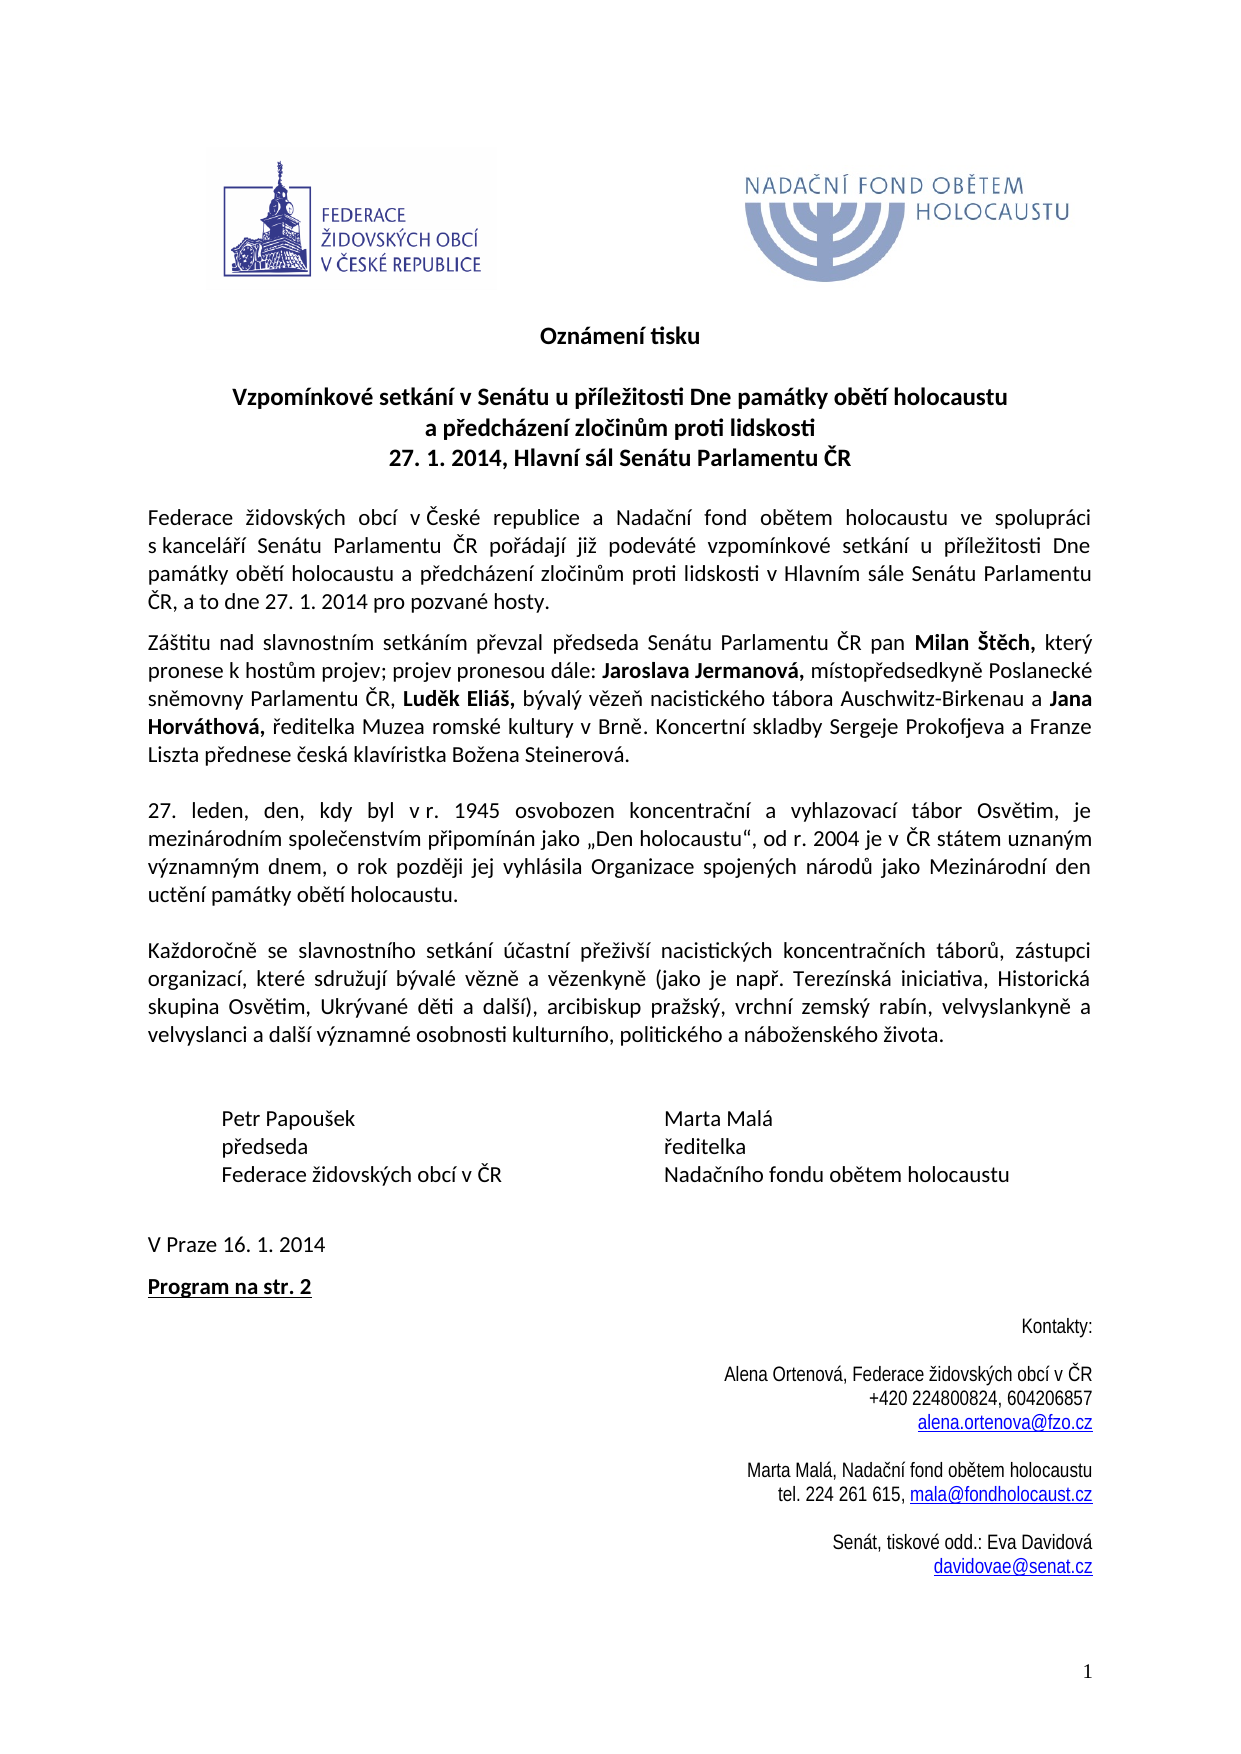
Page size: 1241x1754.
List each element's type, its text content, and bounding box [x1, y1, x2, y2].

text Alena Ortenová, Federace židovských obcí v ČR [148, 1362, 1092, 1386]
text tel. 224 261 615, mala@fondholocaust.cz [148, 1482, 1092, 1506]
text Marta Malá, Nadační fond obětem holocaustu [148, 1458, 1092, 1482]
text předseda ředitelka [148, 1132, 1092, 1160]
text Petr Papoušek Marta Malá [148, 1104, 1092, 1132]
text Program na str. 2 [148, 1272, 1092, 1300]
text Senát, tiskové odd.: Eva Davidová [148, 1530, 1092, 1554]
text V Praze 16. 1. 2014 [148, 1230, 1092, 1258]
text a předcházení zločinům proti lidskosti [148, 412, 1092, 442]
text +420 224800824, 604206857 [148, 1386, 1092, 1410]
text Federace židovských obcí v České republice a Nadační fond obětem holocaustu ve spolupráci s kanceláří Senátu Parlamentu ČR pořádají již podeváté vzpomínkové setkání u příležitosti Dne památky obětí holocaustu a předcházení zločinům proti lidskosti v Hlavním sále Senátu Parlamentu ČR, a to dne 27. 1. 2014 pro pozvané hosty. [148, 503, 1092, 616]
text 27. leden, den, kdy byl v r. 1945 osvobozen koncentrační a vyhlazovací tábor Osvětim, je mezinárodním společenstvím připomínán jako „Den holocaustu“, od r. 2004 je v ČR státem uznaným významným dnem, o rok později jej vyhlásila Organizace spojených národů jako Mezinárodní den uctění památky obětí holocaustu. [148, 796, 1092, 908]
text alena.ortenova@fzo.cz [148, 1410, 1092, 1434]
picture [205, 147, 497, 290]
text Federace židovských obcí v ČR Nadačního fondu obětem holocaustu [148, 1160, 1092, 1188]
text davidovae@senat.cz [148, 1554, 1092, 1578]
text Kontakty: [148, 1314, 1092, 1338]
text Oznámení tisku [148, 320, 1092, 351]
text 27. 1. 2014, Hlavní sál Senátu Parlamentu ČR [148, 442, 1092, 473]
text Záštitu nad slavnostním setkáním převzal předseda Senátu Parlamentu ČR pan Milan Štěch, který pronese k hostům projev; projev pronesou dále: Jaroslava Jermanová, místopředsedkyně Poslanecké sněmovny Parlamentu ČR, Luděk Eliáš, bývalý vězeň nacistického tábora Auschwitz-Birkenau a Jana Horváthová, ředitelka Muzea romské kultury v Brně. Koncertní skladby Sergeje Prokofjeva a Franze Liszta přednese česká klavíristka Božena Steinerová. [148, 628, 1092, 768]
picture [731, 165, 1082, 290]
text Každoročně se slavnostního setkání účastní přeživší nacistických koncentračních táborů, zástupci organizací, které sdružují bývalé vězně a vězenkyně (jako je např. Terezínská iniciativa, Historická skupina Osvětim, Ukrývané děti a další), arcibiskup pražský, vrchní zemský rabín, velvyslankyně a velvyslanci a další významné osobnosti kulturního, politického a náboženského života. [148, 936, 1092, 1048]
text Vzpomínkové setkání v Senátu u příležitosti Dne památky obětí holocaustu [148, 381, 1092, 412]
